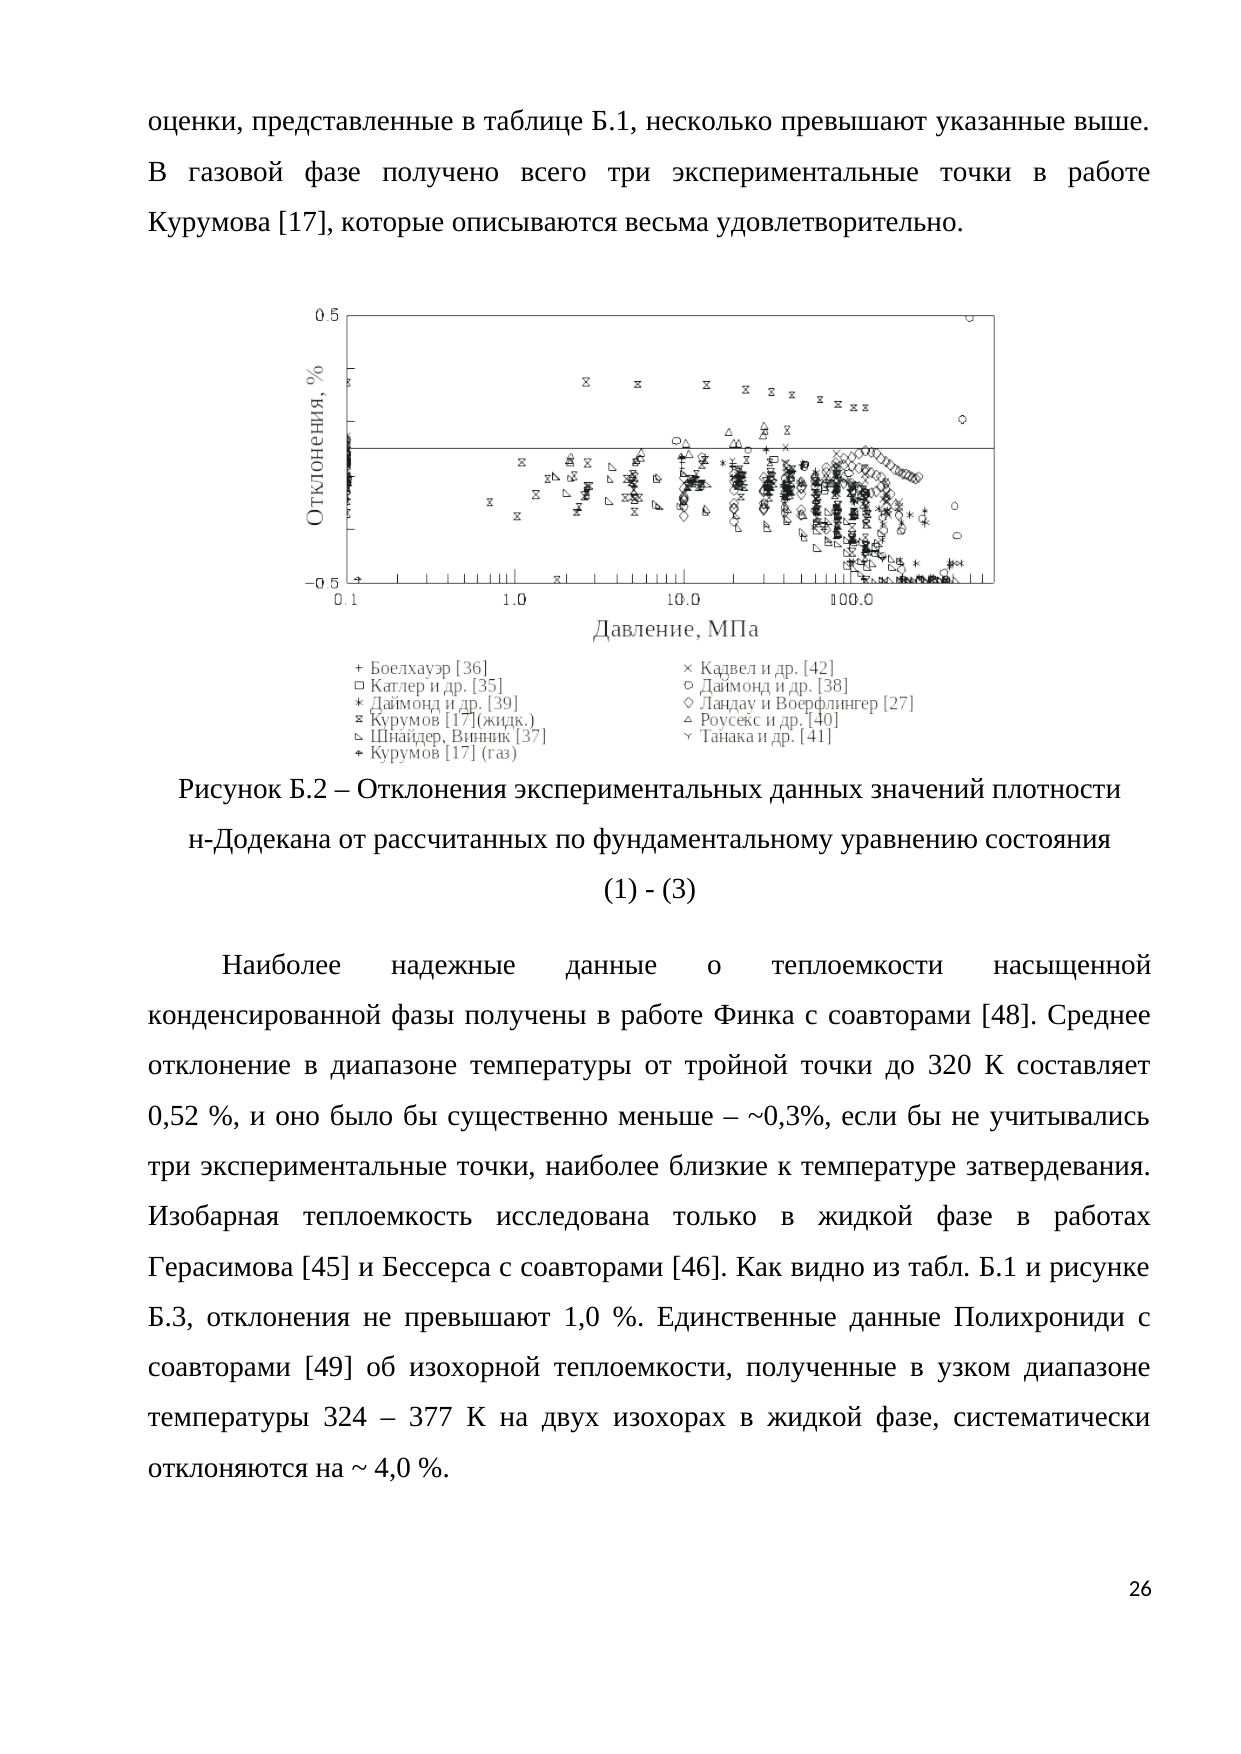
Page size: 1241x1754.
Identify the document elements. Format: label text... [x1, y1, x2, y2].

text Наиболее надежные данные о теплоемкости насыщенной конденсированной фазы получены в работе Финка с соавторами [48]. Среднее отклонение в диапазоне температуры от тройной точки до 320 К составляет 0,52 %, и оно было бы существенно меньше – ~0,3%, если бы не учитывались три экспериментальные точки, наиболее близкие к температуре затвердевания. Изобарная теплоемкость исследована только в жидкой фазе в работах Герасимова [45] и Бессерса с соавторами [46]. Как видно из табл. Б.1 и рисунке Б.3, отклонения не превышают 1,0 %. Единственные данные Полихрониди с соавторами [49] об изохорной теплоемкости, полученные в узком диапазоне температуры 324 – 377 К на двух изохорах в жидкой фазе, систематически отклоняются на ~ 4,0 %. [148, 947, 1152, 1483]
text Рисунок Б.2 – Отклонения экспериментальных данных значений плотности н-Додекана от рассчитанных по фундаментальному уравнению состояния (1) - (3) [148, 771, 1152, 905]
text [148, 103, 1152, 237]
